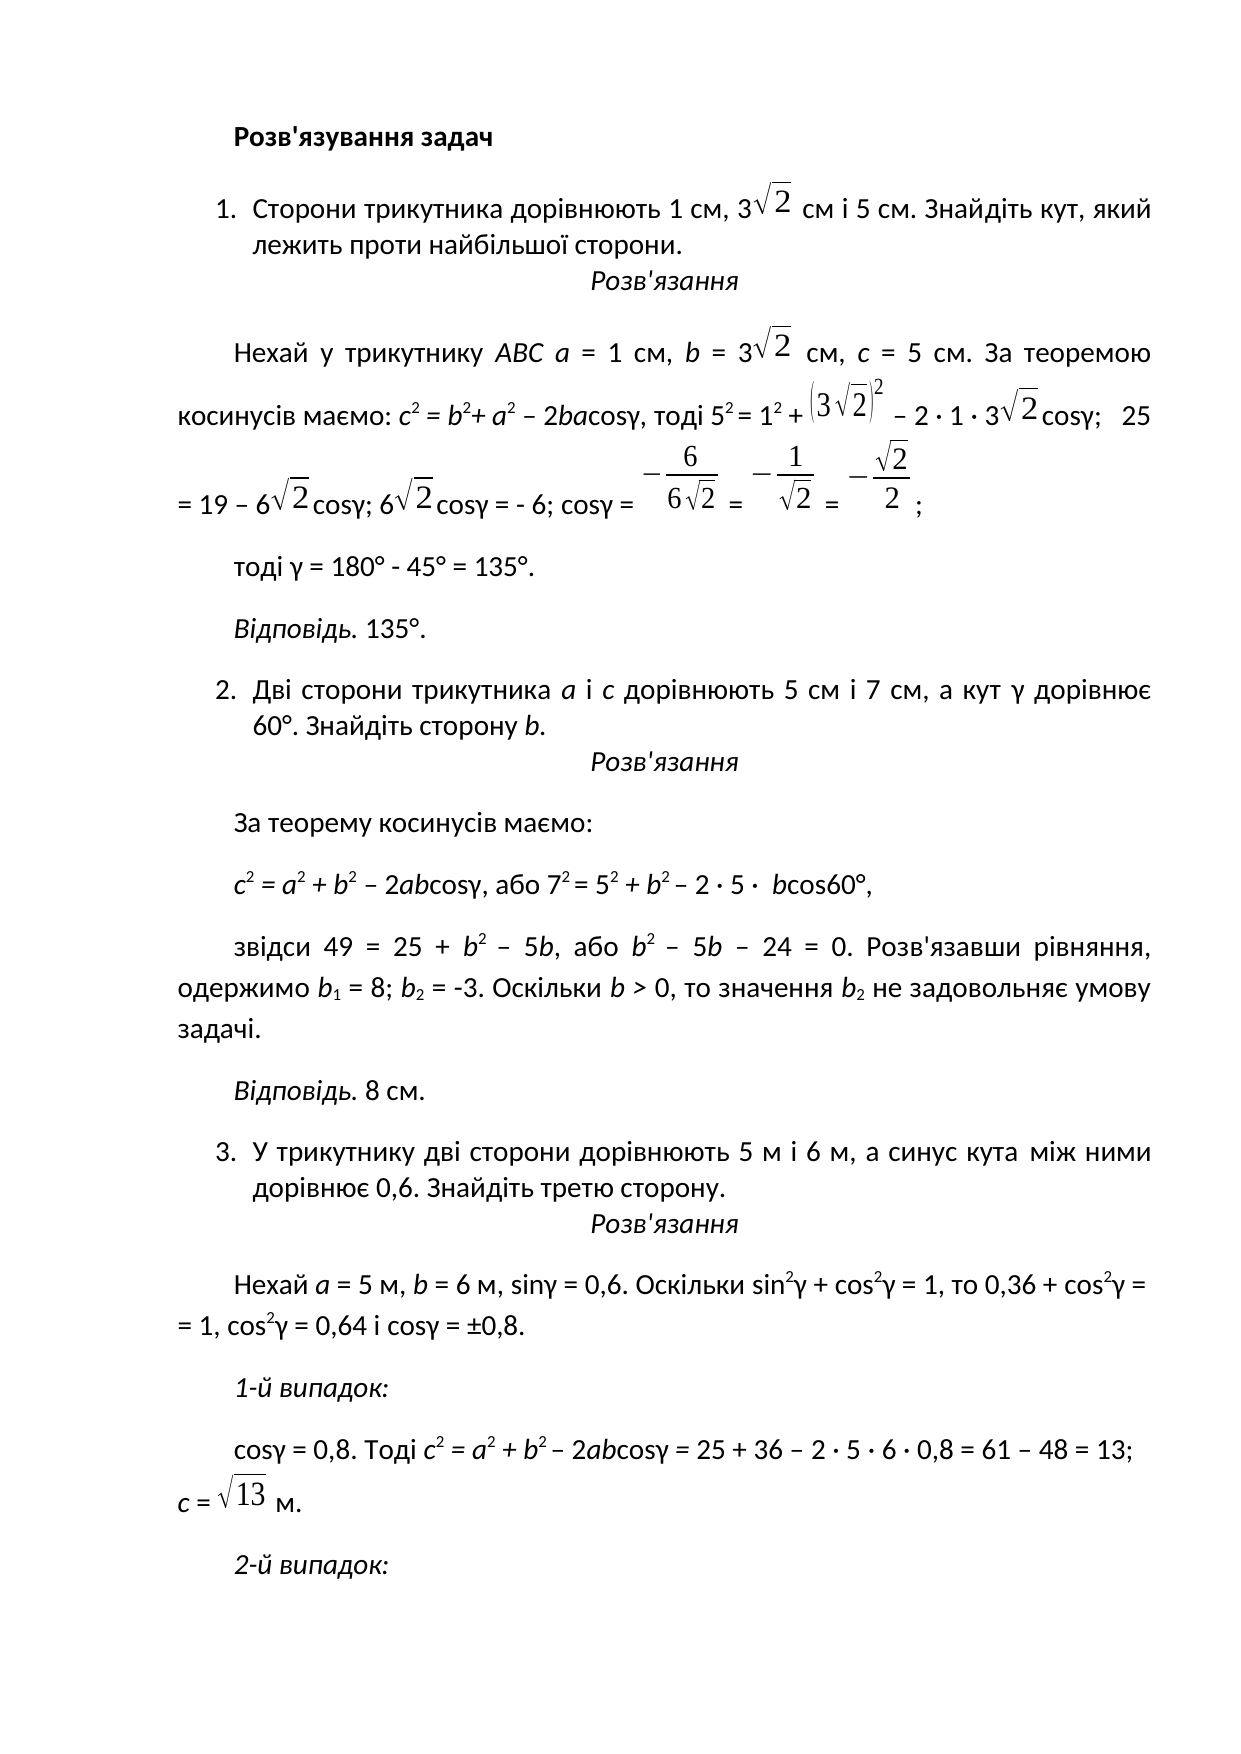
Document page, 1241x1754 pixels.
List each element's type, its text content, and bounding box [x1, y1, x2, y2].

text 2-й випадок: [177, 1546, 1152, 1582]
text Розв'язування задач [177, 118, 1152, 154]
text Нехай а = 5 м, b = 6 м, sinγ = 0,6. Оскільки sin2γ + cos2γ = 1, то 0,36 + cos2γ = = 1, cos2γ = 0,64 і cosγ = ±0,8. [177, 1266, 1152, 1343]
text Розв'язання [177, 1205, 1152, 1240]
text Розв'язання [177, 262, 1152, 297]
text За теорему косинусів маємо: [177, 804, 1152, 840]
text Відповідь. 135°. [177, 610, 1152, 645]
text с2 = а2 + b2 – 2abcosγ, або 72 = 52 + b2 – 2 · 5 · bcos60°, [177, 866, 1152, 902]
text звідси 49 = 25 + b2 – 5b, або b2 – 5b – 24 = 0. Розв'язавши рівняння, одержимо b1 = 8; b2 = -3. Оскільки b > 0, то значення b2 не задовольняє умову задачі. [177, 928, 1152, 1046]
list У трикутнику дві сторони дорівнюють 5 м і 6 м, а синус кута між ними дорівнює 0,6. Знайдіть третю сторону. [215, 1133, 1152, 1205]
text cosγ = 0,8. Тоді с2 = а2 + b2 – 2abcosγ = 25 + 36 – 2 · 5 · 6 · 0,8 = 61 – 48 = 13; с = м. [177, 1431, 1152, 1520]
list Сторони трикутника дорівнюють 1 см, 3 см і 5 см. Знайдіть кут, який лежить проти найбільшої сторони. [215, 180, 1152, 262]
text 1-й випадок: [177, 1369, 1152, 1405]
list Дві сторони трикутника а і с дорівнюють 5 см і 7 см, а кут γ дорівнює 60°. Знайдіть сторону b. [215, 671, 1152, 743]
text Відповідь. 8 см. [177, 1072, 1152, 1107]
text тоді γ = 180° - 45° = 135°. [177, 548, 1152, 583]
text Розв'язання [177, 743, 1152, 778]
text Нехай у трикутнику ABC а = 1 см, b = 3 см, с = 5 см. За теоремою косинусів маємо: с2 = b2+ a2 – 2bacosγ, тоді 52 = 12 + – 2 · 1 · 3cosγ; 25 = 19 – 6cosγ; 6cosγ = - 6; cosγ = = = ; [177, 324, 1152, 522]
